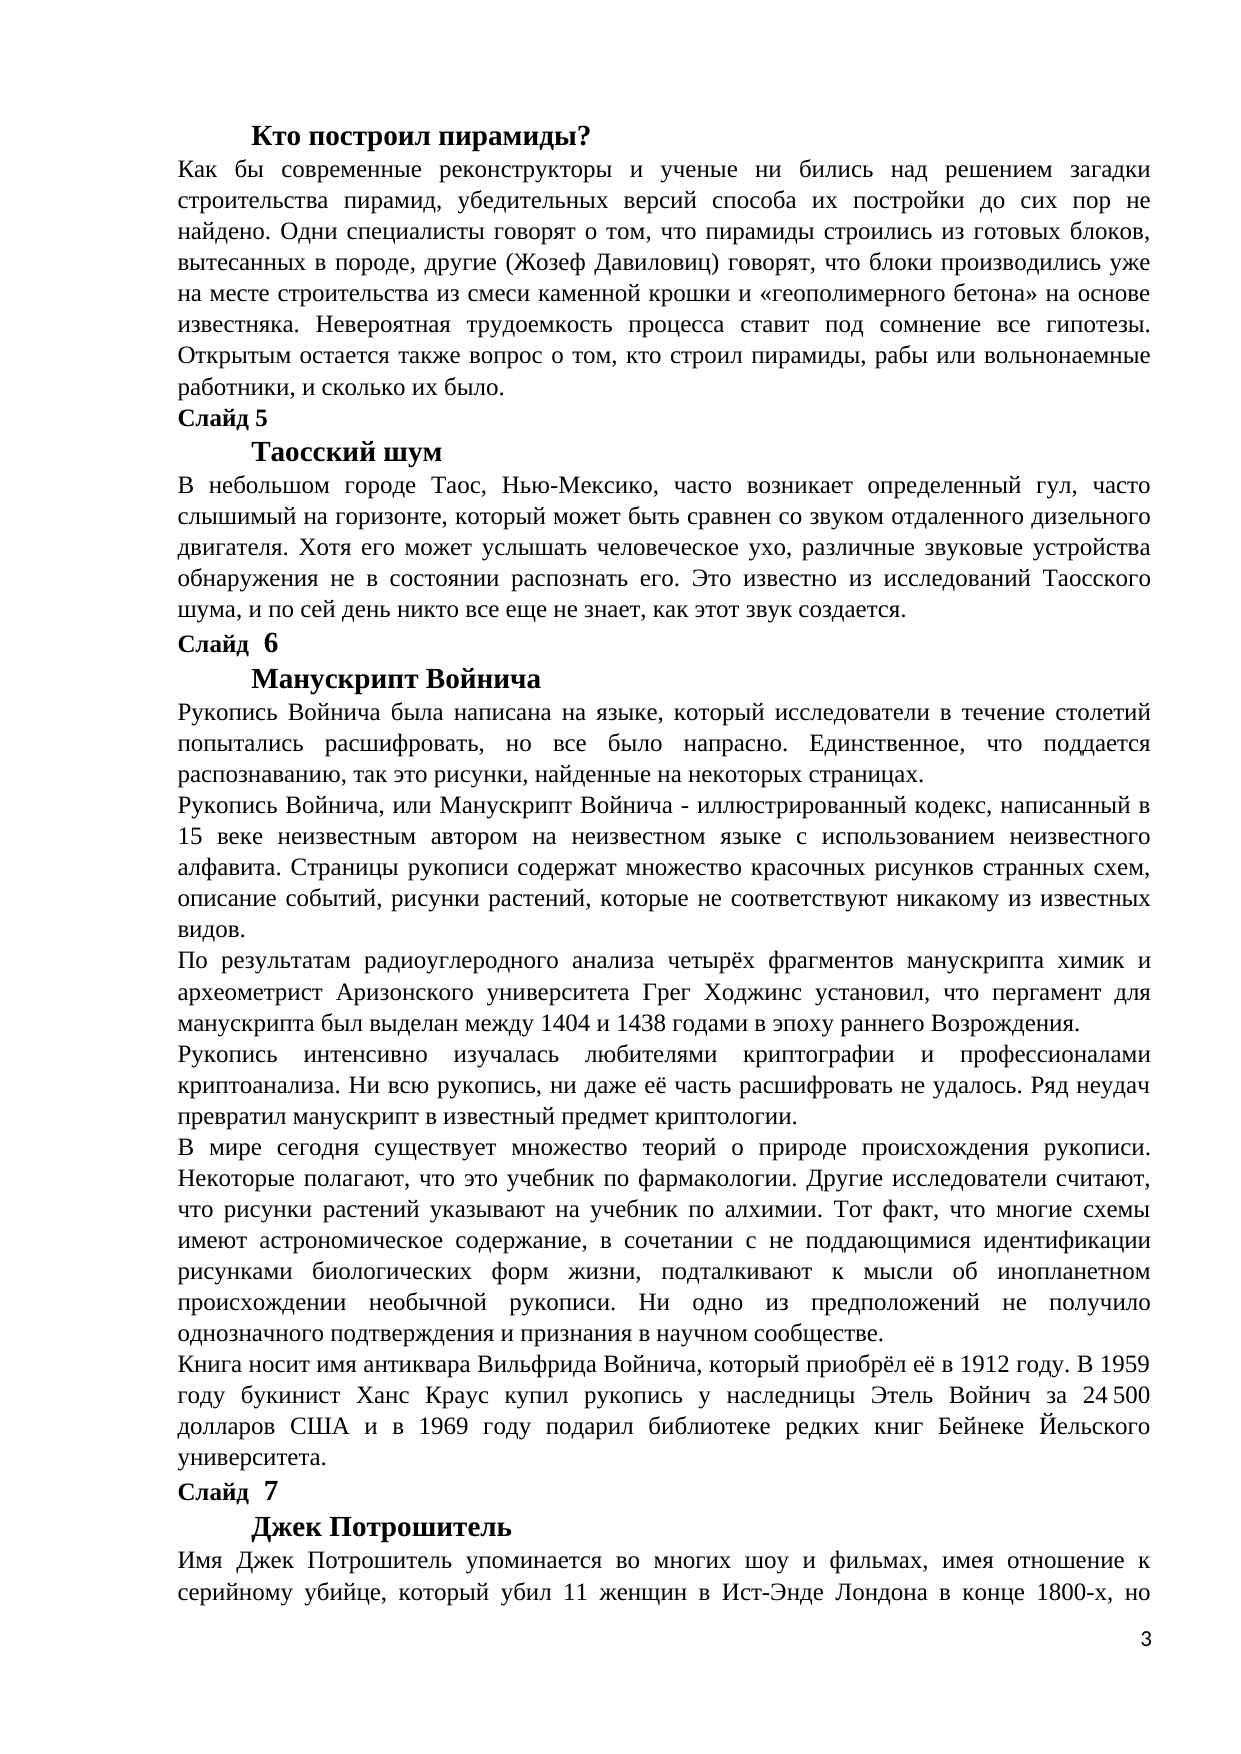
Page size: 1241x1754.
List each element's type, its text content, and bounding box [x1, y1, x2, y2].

text Рукопись интенсивно изучалась любителями криптографии и профессионалами криптоанализа. Ни всю рукопись, ни даже её часть расшифровать не удалось. Ряд неудач превратил манускрипт в известный предмет криптологии. [177, 1039, 1152, 1129]
text В небольшом городе Таос, Нью-Мексико, часто возникает определенный гул, часто слышимый на горизонте, который может быть сравнен со звуком отдаленного дизельного двигателя. Хотя его может услышать человеческое ухо, различные звуковые устройства обнаружения не в состоянии распознать его. Это известно из исследований Таосского шума, и по сей день никто все еще не знает, как этот звук создается. [177, 470, 1152, 623]
text Кто построил пирамиды? [177, 118, 1152, 152]
text Как бы современные реконструкторы и ученые ни бились над решением загадки строительства пирамид, убедительных версий способа их постройки до сих пор не найдено. Одни специалисты говорят о том, что пирамиды строились из готовых блоков, вытесанных в породе, другие (Жозеф Давиловиц) говорят, что блоки производились уже на месте строительства из смеси каменной крошки и «геополимерного бетона» на основе известняка. Невероятная трудоемкость процесса ставит под сомнение все гипотезы. Открытым остается также вопрос о том, кто строил пирамиды, рабы или вольнонаемные работники, и сколько их было. [177, 154, 1152, 400]
text Рукопись Войнича была написана на языке, который исследователи в течение столетий попытались расшифровать, но все было напрасно. Единственное, что поддается распознаванию, так это рисунки, найденные на некоторых страницах. [177, 697, 1152, 788]
text Джек Потрошитель [177, 1509, 1152, 1543]
text Слайд 7 [177, 1473, 1152, 1507]
text Таосский шум [177, 434, 1152, 467]
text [177, 1546, 1152, 1605]
text Слайд 5 [177, 403, 1152, 431]
text В мире сегодня существует множество теорий о природе происхождения рукописи. Некоторые полагают, что это учебник по фармакологии. Другие исследователи считают, что рисунки растений указывают на учебник по алхимии. Тот факт, что многие схемы имеют астрономическое содержание, в сочетании с не поддающимися идентификации рисунками биологических форм жизни, подталкивают к мысли об инопланетном происхождении необычной рукописи. Ни одно из предположений не получило однозначного подтверждения и признания в научном сообществе. [177, 1132, 1152, 1347]
text Манускрипт Войнича [177, 661, 1152, 695]
text Книга носит имя антиквара Вильфрида Войнича, который приобрёл её в 1912 году. В 1959 году букинист Ханс Краус купил рукопись у наследницы Этель Войнич за 24 500 долларов США и в 1969 году подарил библиотеке редких книг Бейнеке Йельского университета. [177, 1349, 1152, 1471]
text По результатам радиоуглеродного анализа четырёх фрагментов манускрипта химик и археометрист Аризонского университета Грег Ходжинс установил, что пергамент для манускрипта был выделан между 1404 и 1438 годами в эпоху раннего Возрождения. [177, 946, 1152, 1036]
text Слайд 6 [177, 625, 1152, 658]
text Рукопись Войнича, или Манускрипт Войнича - иллюстрированный кодекс, написанный в 15 веке неизвестным автором на неизвестном языке с использованием неизвестного алфавита. Страницы рукописи содержат множество красочных рисунков странных схем, описание событий, рисунки растений, которые не соответствуют никакому из известных видов. [177, 790, 1152, 943]
